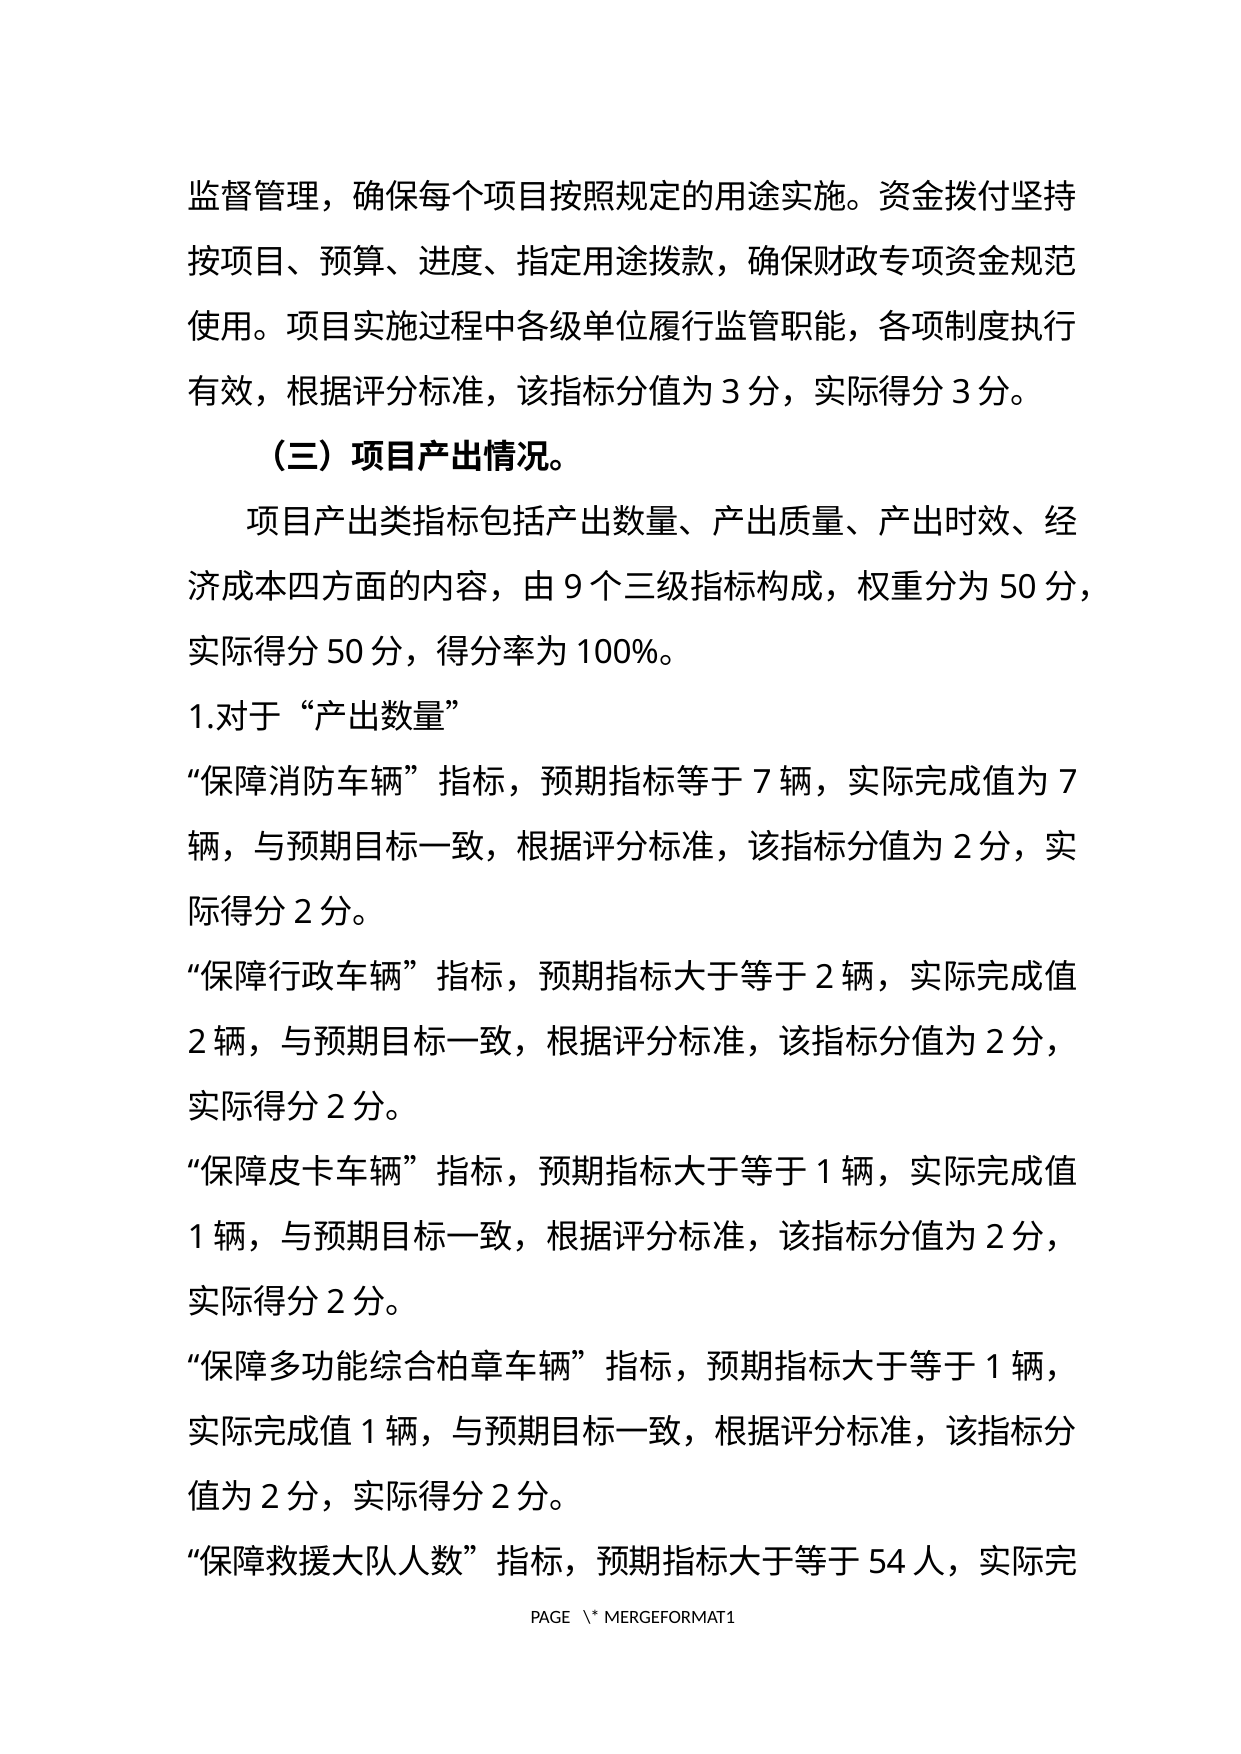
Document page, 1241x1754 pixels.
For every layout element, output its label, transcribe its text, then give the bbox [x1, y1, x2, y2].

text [187, 162, 1078, 422]
text （三）项目产出情况。 [187, 422, 1078, 487]
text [187, 487, 1078, 1592]
